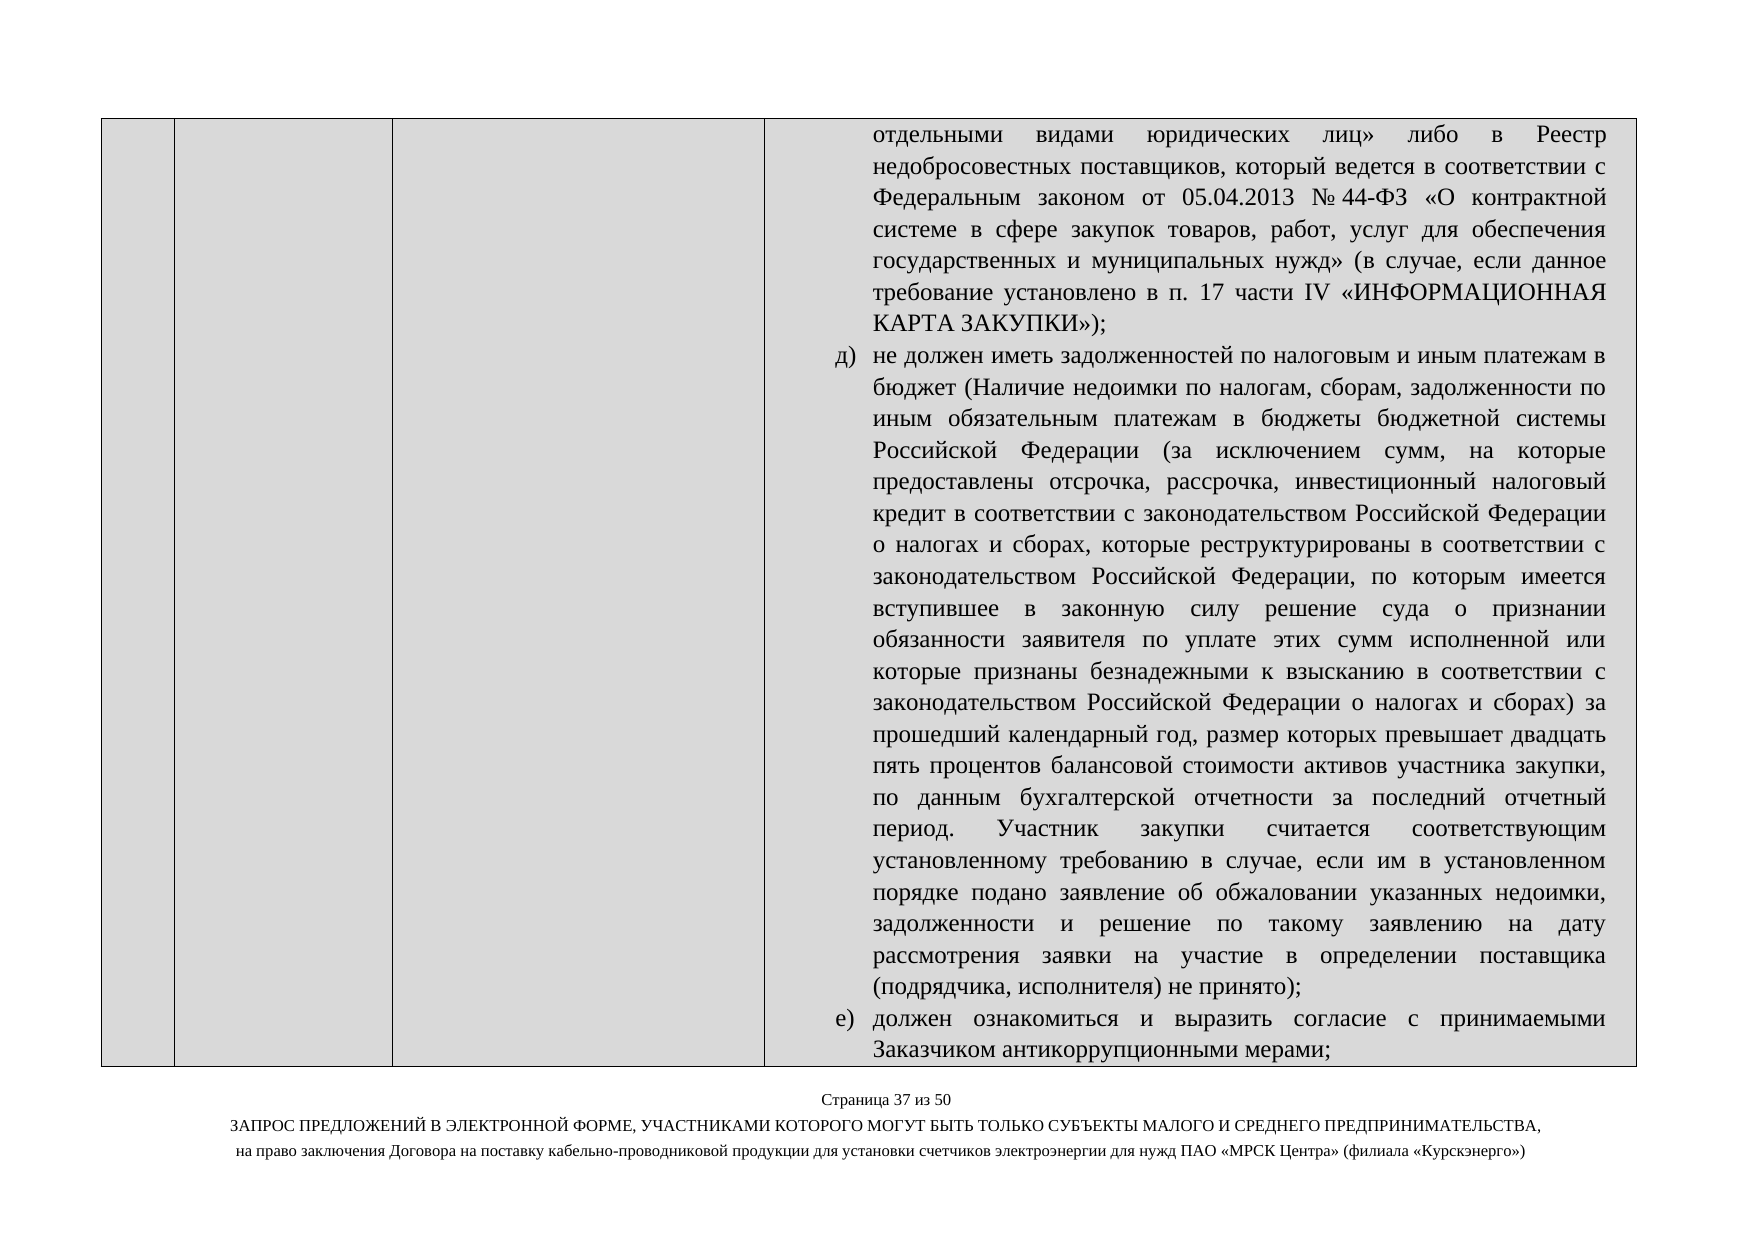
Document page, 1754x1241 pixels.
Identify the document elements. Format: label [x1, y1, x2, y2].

table_cell [102, 119, 174, 1066]
table_cell [393, 119, 764, 1066]
table_cell [765, 119, 1636, 1066]
table_cell [175, 119, 392, 1066]
